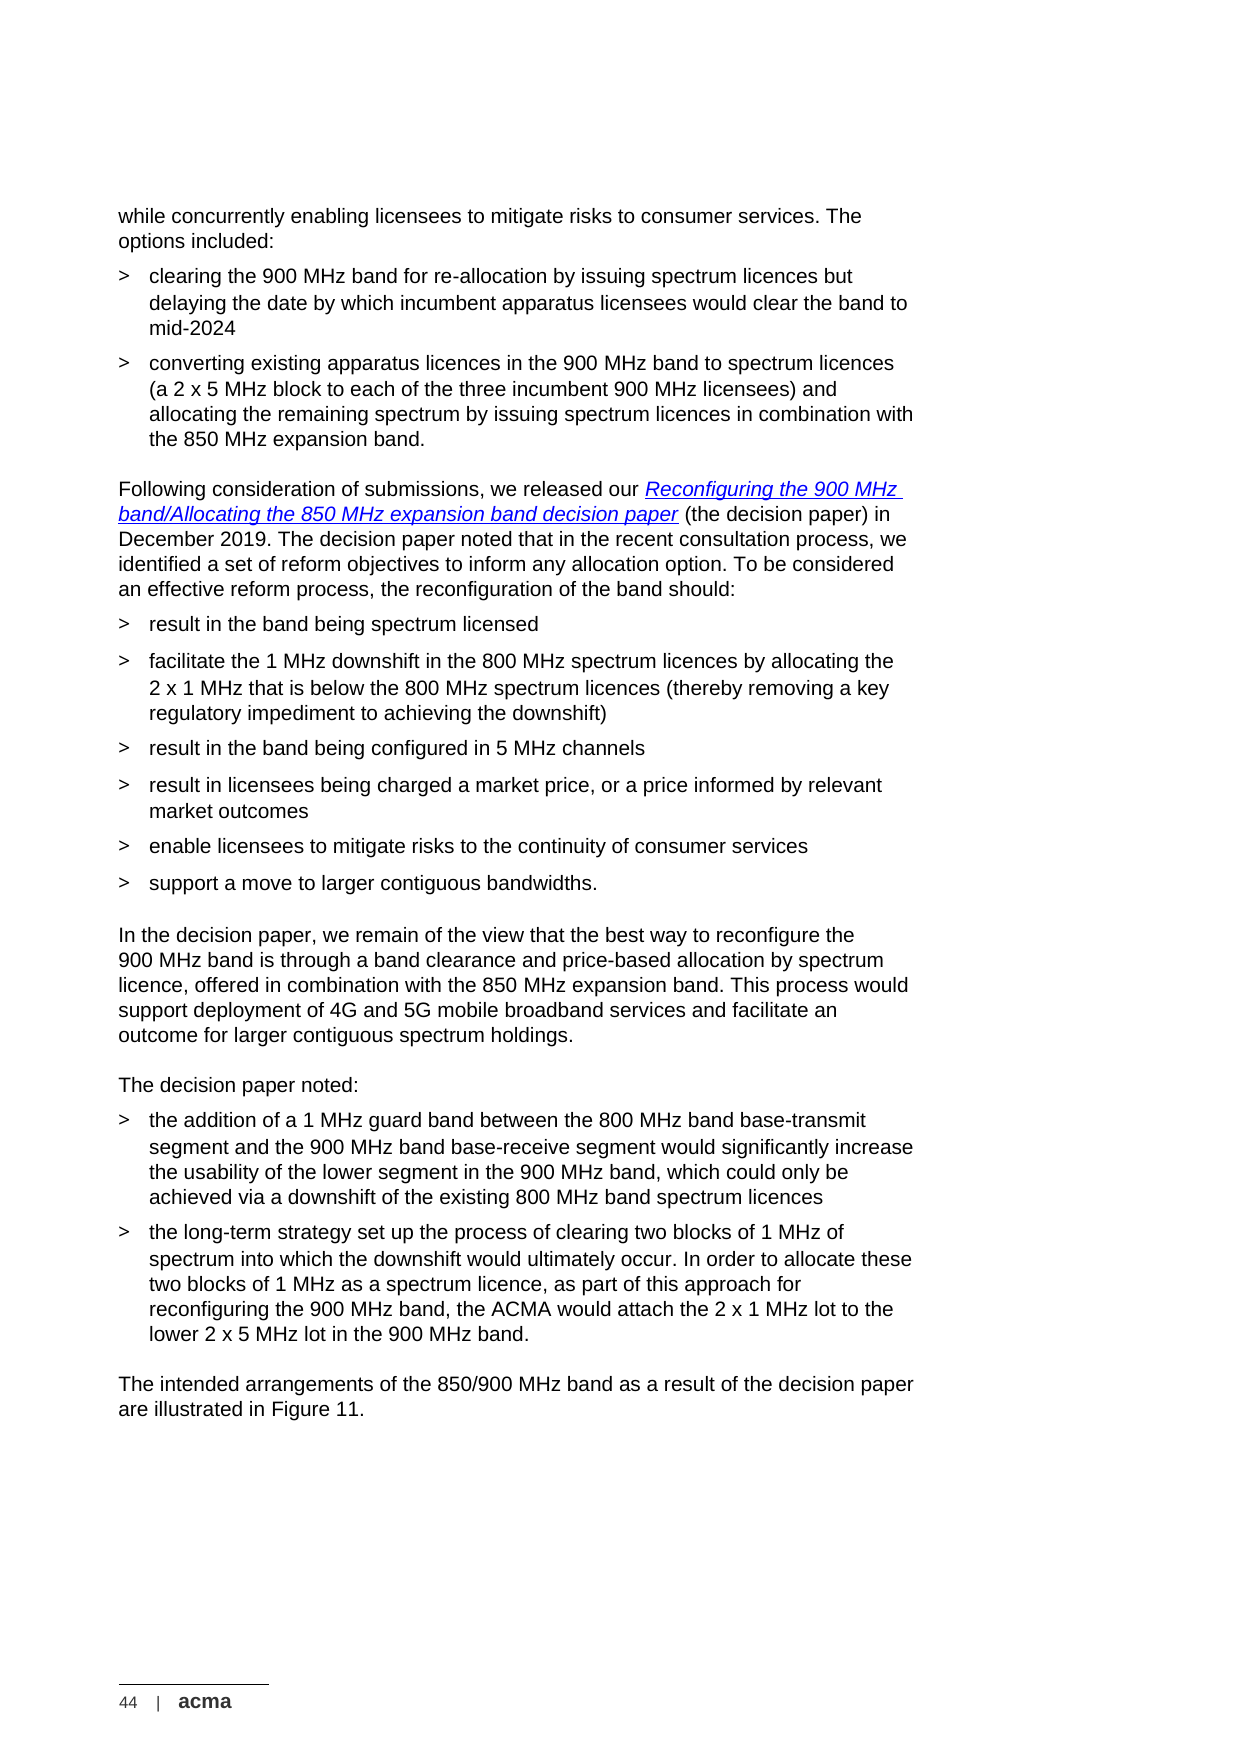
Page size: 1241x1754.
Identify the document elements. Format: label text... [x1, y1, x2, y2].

text The intended arrangements of the 850/900 MHz band as a result of the decision paper are illustrated in Figure 11. [118, 1370, 917, 1420]
text the long-term strategy set up the process of clearing two blocks of 1 MHz of spectrum into which the downshift would ultimately occur. In order to allocate these two blocks of 1 MHz as a spectrum licence, as part of this approach for reconfiguring the 900 MHz band, the ACMA would attach the 2 x 1 MHz lot to the lower 2 x 5 MHz lot in the 900 MHz band. [118, 1217, 917, 1345]
list result in the band being spectrum licensed [118, 609, 917, 638]
list enable licensees to mitigate risks to the continuity of consumer services [118, 832, 917, 860]
list result in the band being configured in 5 MHz channels [118, 733, 917, 761]
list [118, 203, 917, 253]
text In the decision paper, we remain of the view that the best way to reconfigure the 900 MHz band is through a band clearance and price-based allocation by spectrum licence, offered in combination with the 850 MHz expansion band. This process would support deployment of 4G and 5G mobile broadband services and facilitate an outcome for larger contiguous spectrum holdings. [118, 922, 917, 1047]
list Following consideration of submissions, we released our Reconfiguring the 900 MHz band/Allocating the 850 MHz expansion band decision paper (the decision paper) in December 2019. The decision paper noted that in the recent consultation process, we identified a set of reform objectives to inform any allocation option. To be considered an effective reform process, the reconfiguration of the band should: [118, 476, 917, 601]
list facilitate the 1 MHz downshift in the 800 MHz spectrum licences by allocating the 2 x 1 MHz that is below the 800 MHz spectrum licences (thereby removing a key regulatory impediment to achieving the downshift) [118, 646, 917, 725]
text support a move to larger contiguous bandwidths. [118, 868, 917, 897]
text clearing the 900 MHz band for re-allocation by issuing spectrum licences but delaying the date by which incumbent apparatus licensees would clear the band to mid-2024 [118, 261, 917, 339]
list result in licensees being charged a market price, or a price informed by relevant market outcomes [118, 770, 917, 823]
text the addition of a 1 MHz guard band between the 800 MHz band base-transmit segment and the 900 MHz band base-receive segment would significantly increase the usability of the lower segment in the 900 MHz band, which could only be achieved via a downshift of the existing 800 MHz band spectrum licences [118, 1105, 917, 1208]
list The decision paper noted: [118, 1072, 917, 1097]
text converting existing apparatus licences in the 900 MHz band to spectrum licences (a 2 x 5 MHz block to each of the three incumbent 900 MHz licensees) and allocating the remaining spectrum by issuing spectrum licences in combination with the 850 MHz expansion band. [118, 348, 917, 451]
